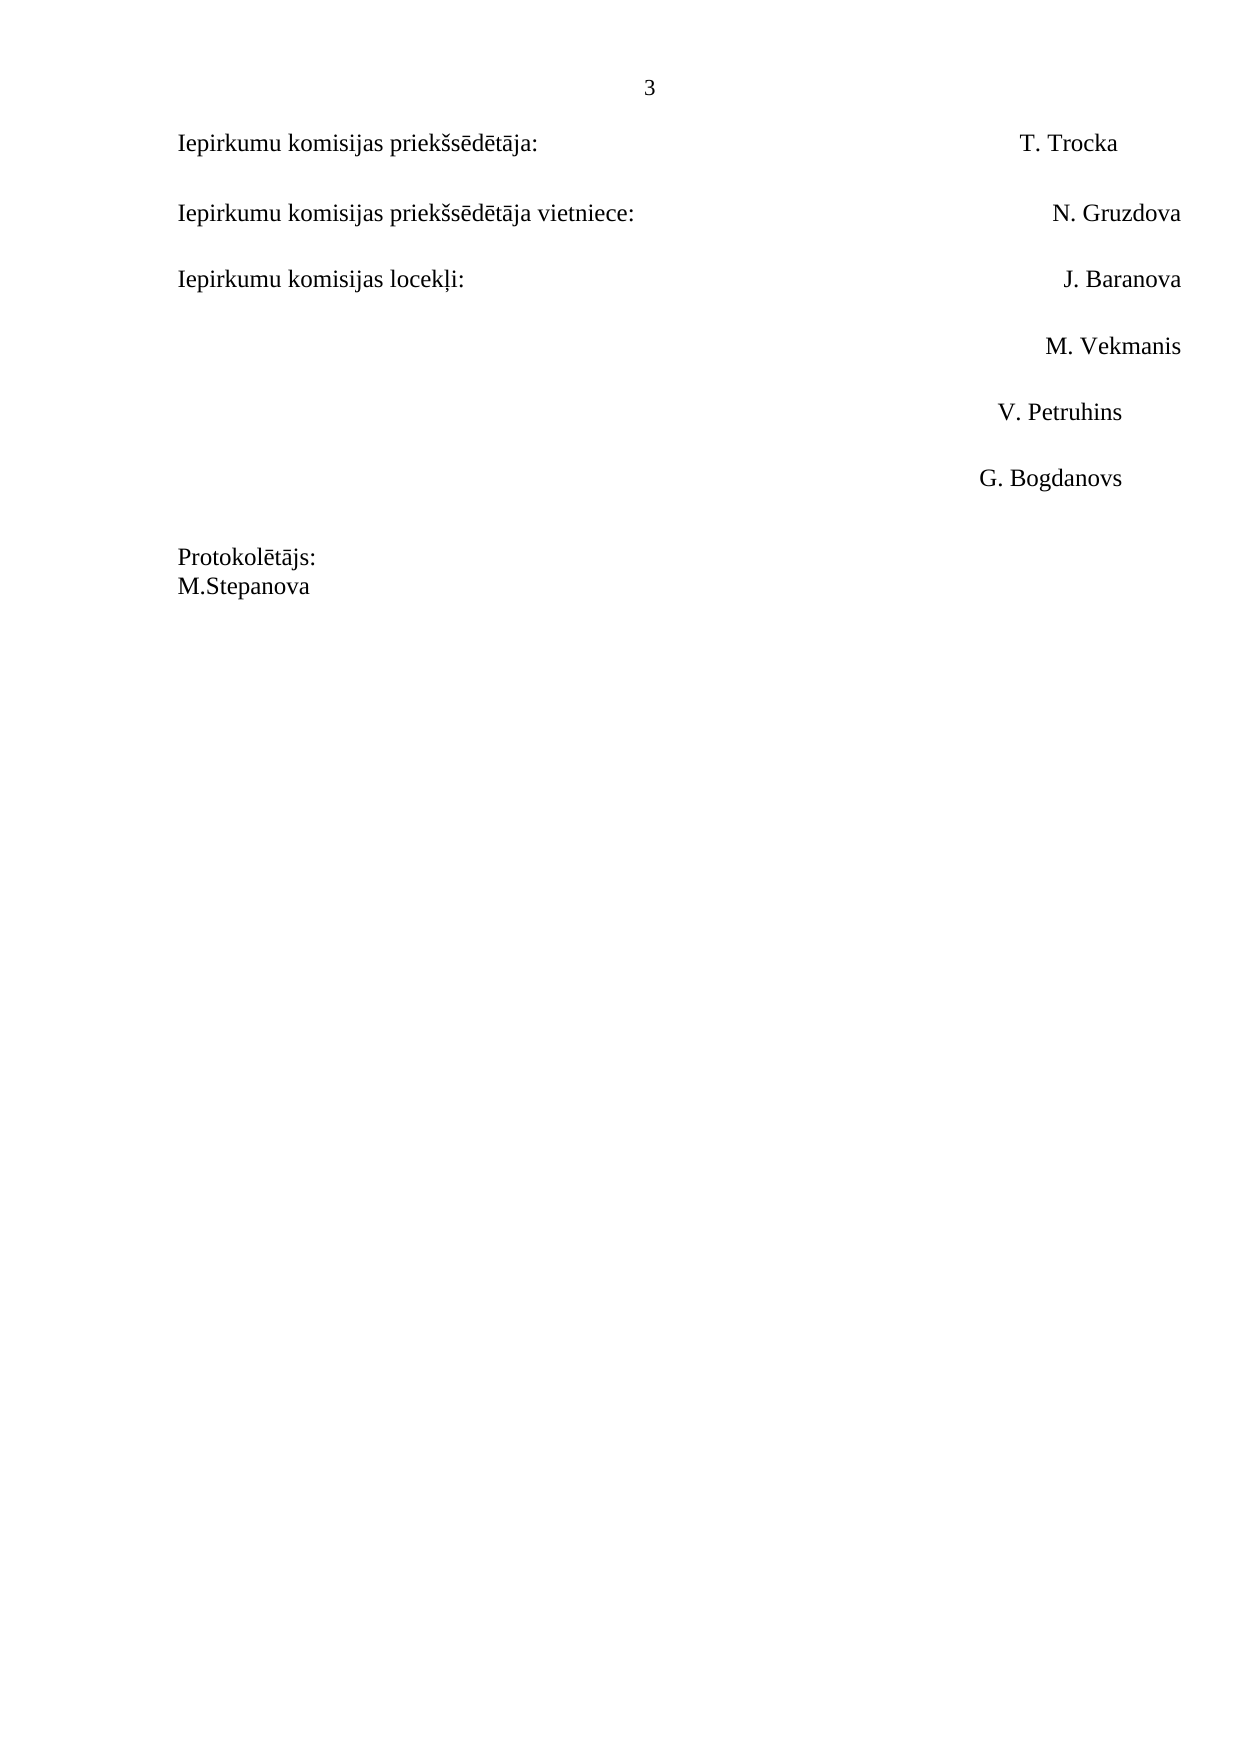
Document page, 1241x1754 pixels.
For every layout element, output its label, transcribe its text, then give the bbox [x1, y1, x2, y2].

text Iepirkumu komisijas locekļi: J. Baranova [177, 264, 1122, 293]
text G. Bogdanovs [177, 463, 1122, 492]
text V. Petruhins [177, 397, 1122, 426]
text Iepirkumu komisijas priekšsēdētāja vietniece: N. Gruzdova [177, 198, 1122, 227]
text M. Vekmanis [177, 331, 1122, 359]
text Iepirkumu komisijas priekšsēdētāja: T. Trocka [177, 128, 1122, 157]
text Protokolētājs: M.Stepanova [177, 542, 1122, 599]
